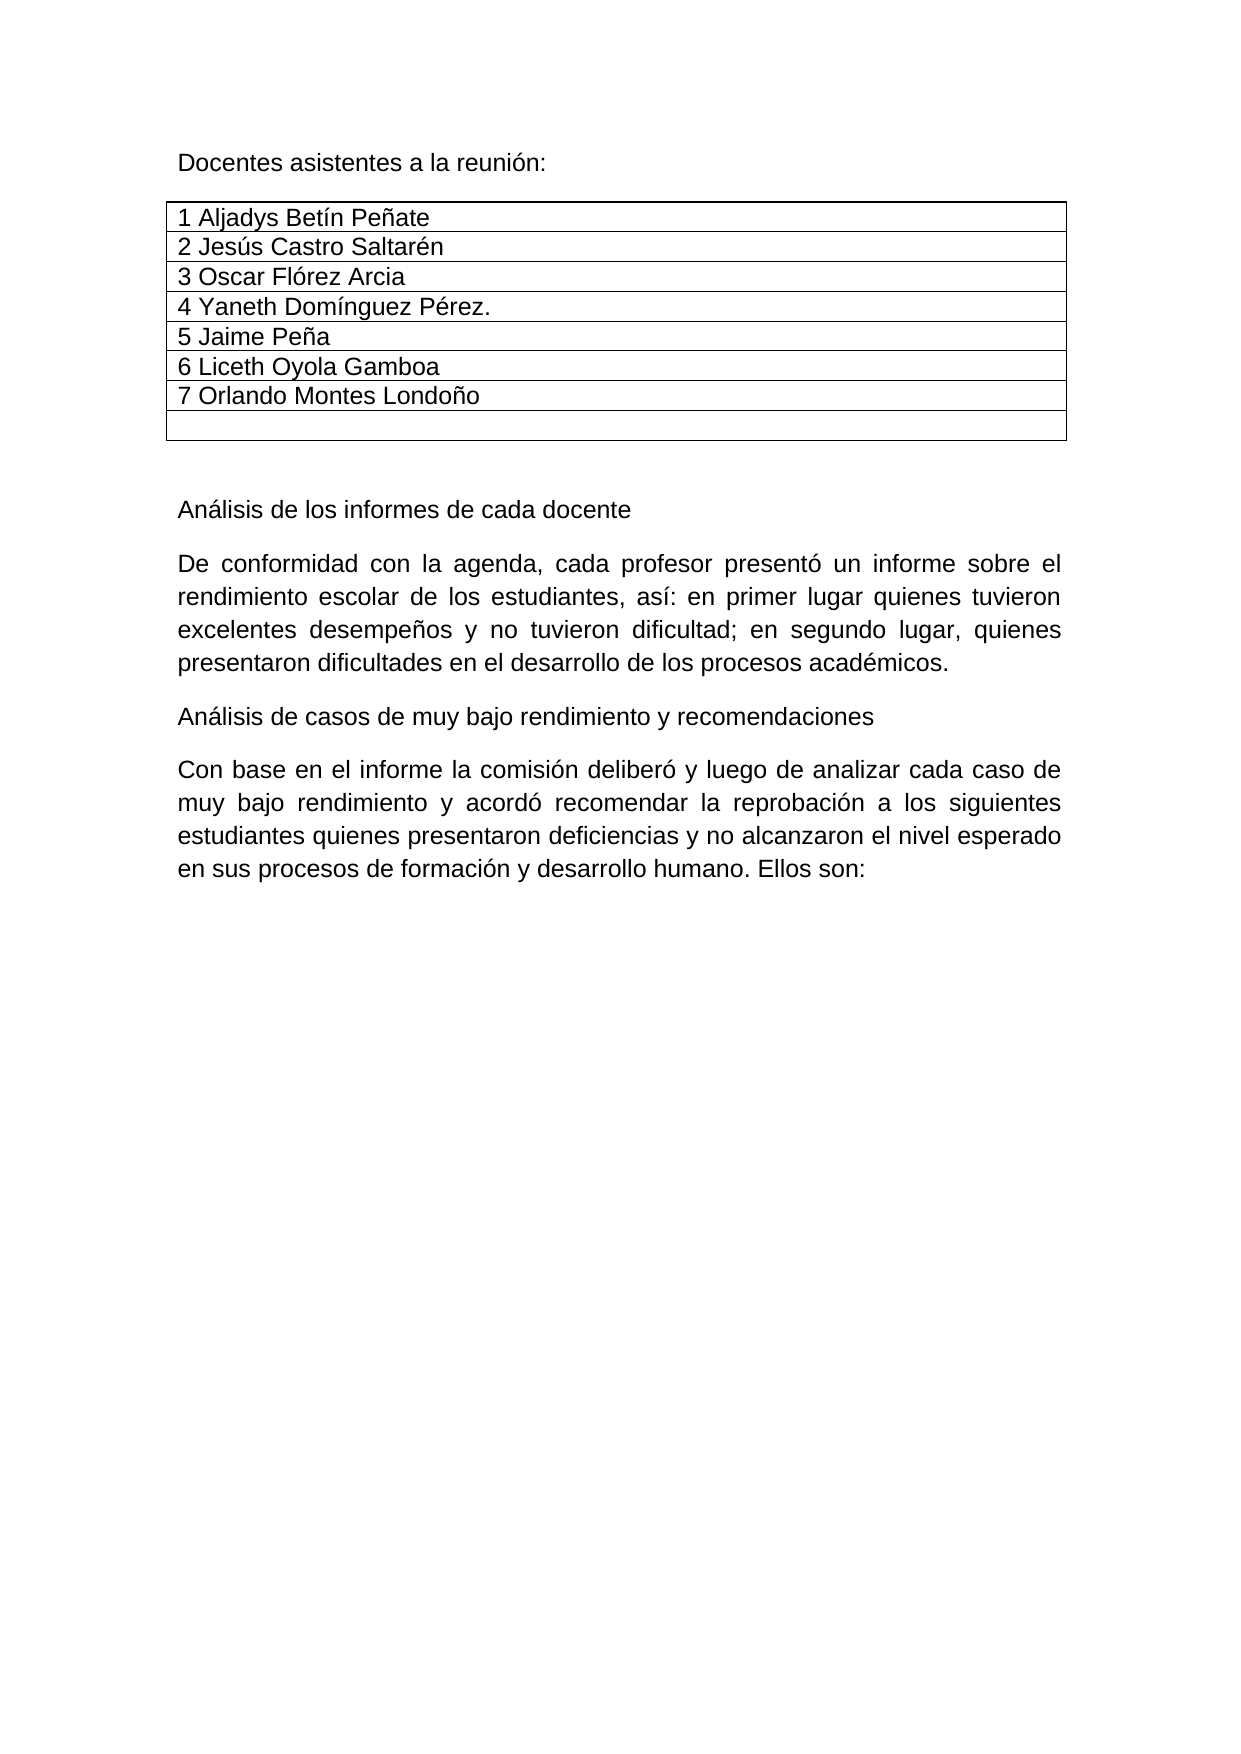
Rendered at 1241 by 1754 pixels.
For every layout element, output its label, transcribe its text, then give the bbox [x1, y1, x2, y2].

table_cell 6 Liceth Oyola Gamboa [167, 351, 1066, 380]
table_cell 2 Jesús Castro Saltarén [167, 232, 1066, 261]
text Análisis de casos de muy bajo rendimiento y recomendaciones [177, 701, 1063, 730]
text Análisis de los informes de cada docente [177, 495, 1063, 523]
table_cell 5 Jaime Peña [167, 322, 1066, 350]
table_cell 7 Orlando Montes Londoño [167, 381, 1066, 410]
text Docentes asistentes a la reunión: [177, 148, 1063, 176]
text Con base en el informe la comisión deliberó y luego de analizar cada caso de muy bajo rendimiento y acordó recomendar la reprobación a los siguientes estudiantes quienes presentaron deficiencias y no alcanzaron el nivel esperado en sus procesos de formación y desarrollo humano. Ellos son: [177, 755, 1063, 883]
table_header 1 Aljadys Betín Peñate [167, 203, 1066, 231]
text De conformidad con la agenda, cada profesor presentó un informe sobre el rendimiento escolar de los estudiantes, así: en primer lugar quienes tuvieron excelentes desempeños y no tuvieron dificultad; en segundo lugar, quienes presentaron dificultades en el desarrollo de los procesos académicos. [177, 548, 1063, 676]
table_cell 4 Yaneth Domínguez Pérez. [167, 292, 1066, 321]
table_cell [167, 411, 1066, 440]
table_cell 3 Oscar Flórez Arcia [167, 262, 1066, 291]
